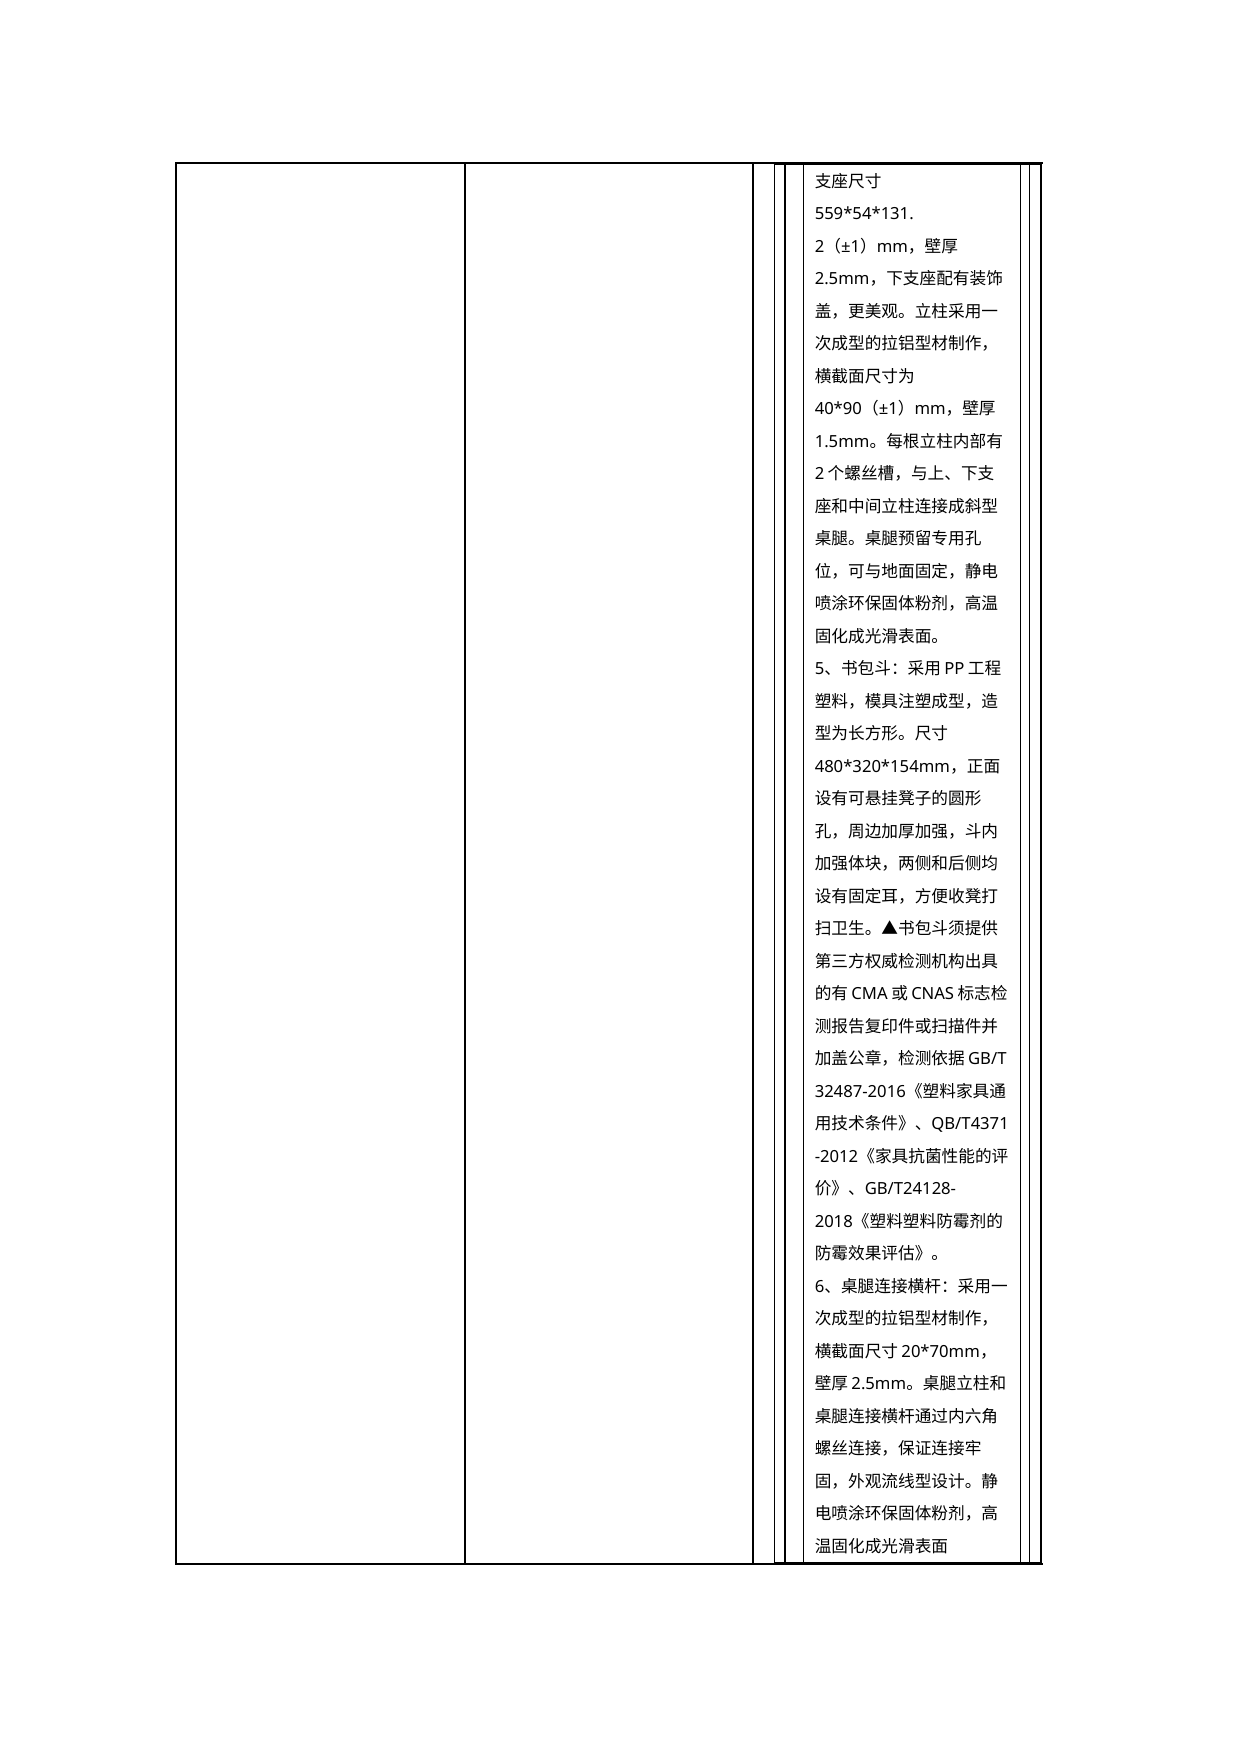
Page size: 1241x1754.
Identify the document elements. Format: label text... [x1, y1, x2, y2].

table_cell [775, 165, 784, 1562]
table_cell [786, 165, 803, 1562]
table_cell [754, 164, 774, 1563]
table_cell [1021, 165, 1029, 1562]
table_cell [804, 165, 1020, 1562]
table_cell 1 [177, 164, 464, 1563]
table_cell [1030, 165, 1040, 1562]
table_cell [466, 164, 752, 1563]
